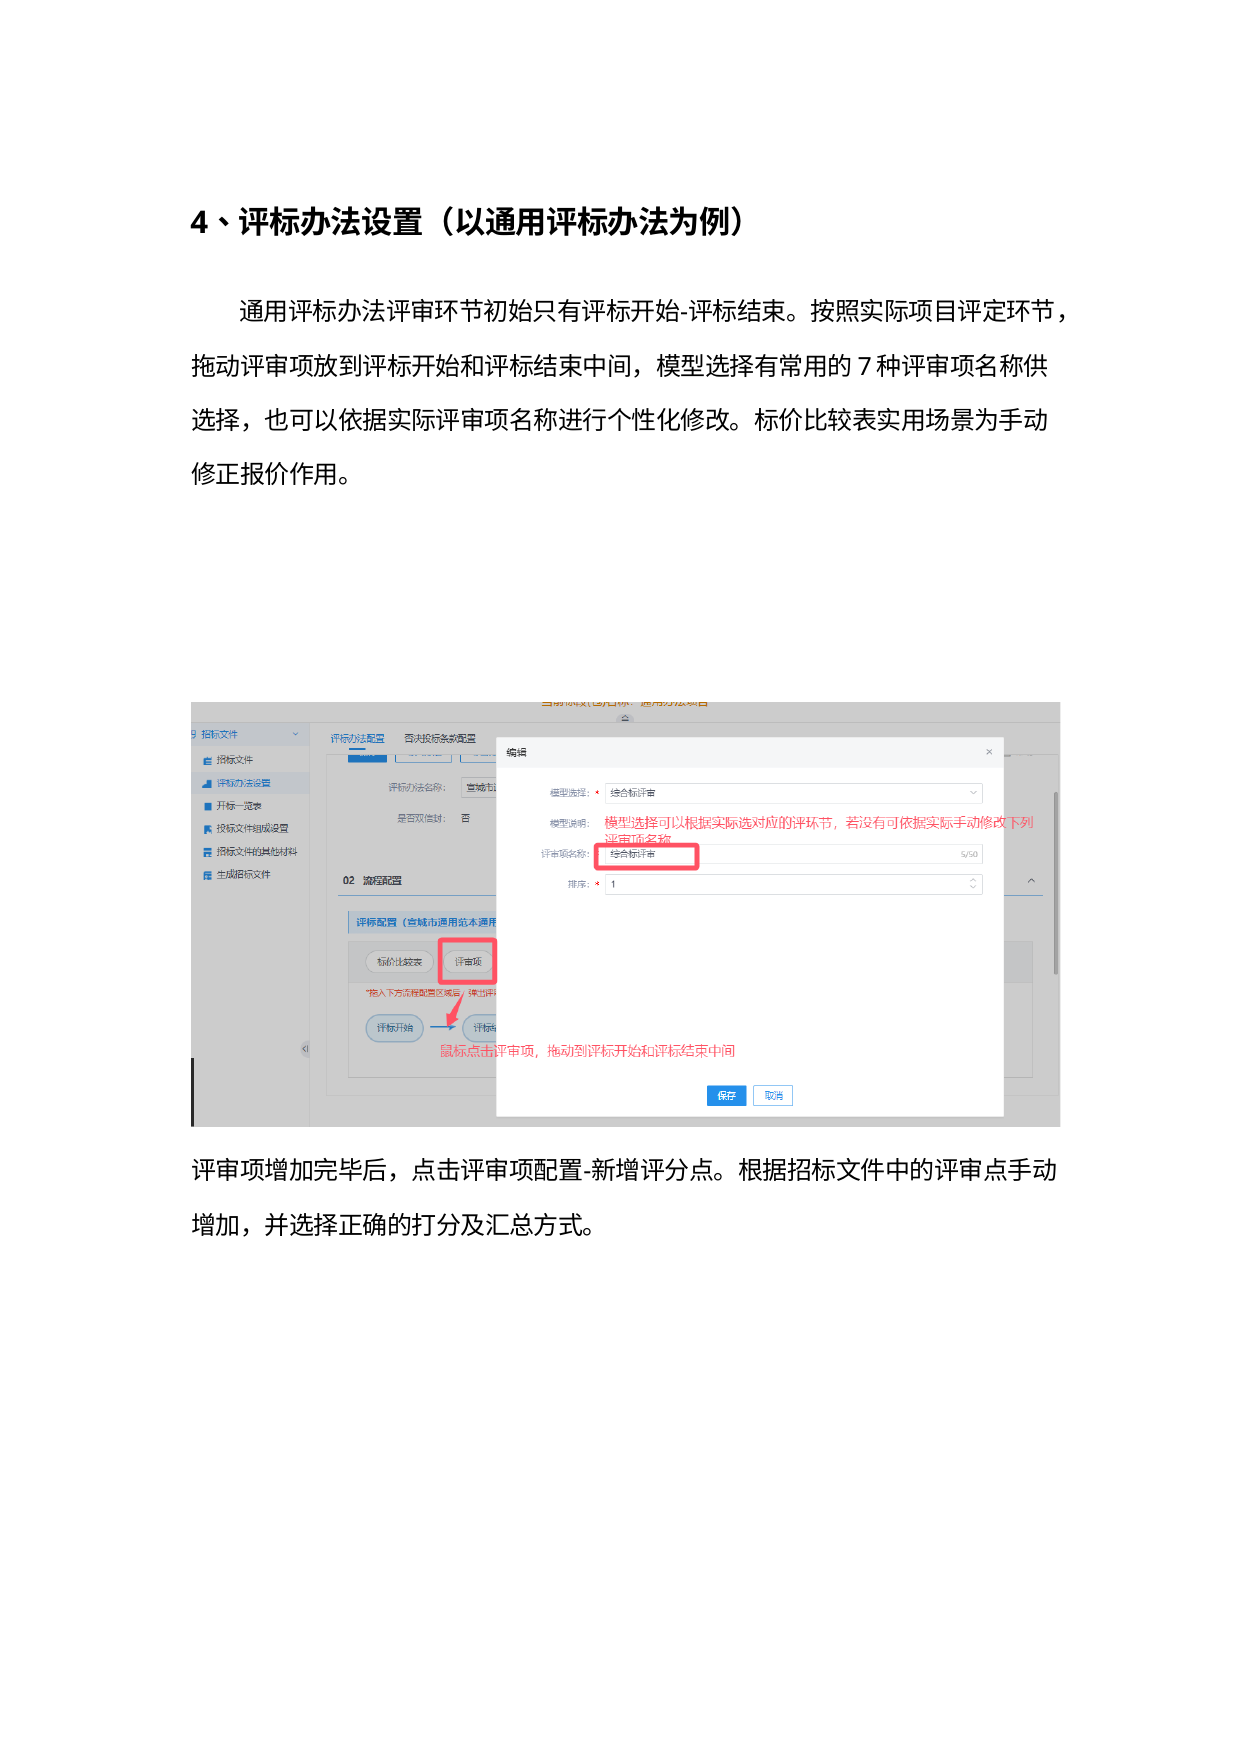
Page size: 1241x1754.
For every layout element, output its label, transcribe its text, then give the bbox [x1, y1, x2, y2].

text 通用评标办法评审环节初始只有评标开始-评标结束。按照实际项目评定环节，拖动评审项放到评标开始和评标结束中间，模型选择有常用的7种评审项名称供选择，也可以依据实际评审项名称进行个性化修改。标价比较表实用场景为手动修正报价作用。 评审项增加完毕后，点击评审项配置-新增评分点。根据招标文件中的评审点手动增加，并选择正确的打分及汇总方式。 [191, 1127, 1057, 1241]
picture [191, 702, 1061, 1127]
text 4、评标办法设置（以通用评标办法为例） [190, 200, 1061, 242]
text 通用评标办法评审环节初始只有评标开始-评标结束。按照实际项目评定环节，拖动评审项放到评标开始和评标结束中间，模型选择有常用的7种评审项名称供选择，也可以依据实际评审项名称进行个性化修改。标价比较表实用场景为手动修正报价作用。 评审项增加完毕后，点击评审项配置-新增评分点。根据招标文件中的评审点手动增加，并选择正确的打分及汇总方式。 [191, 292, 1057, 702]
